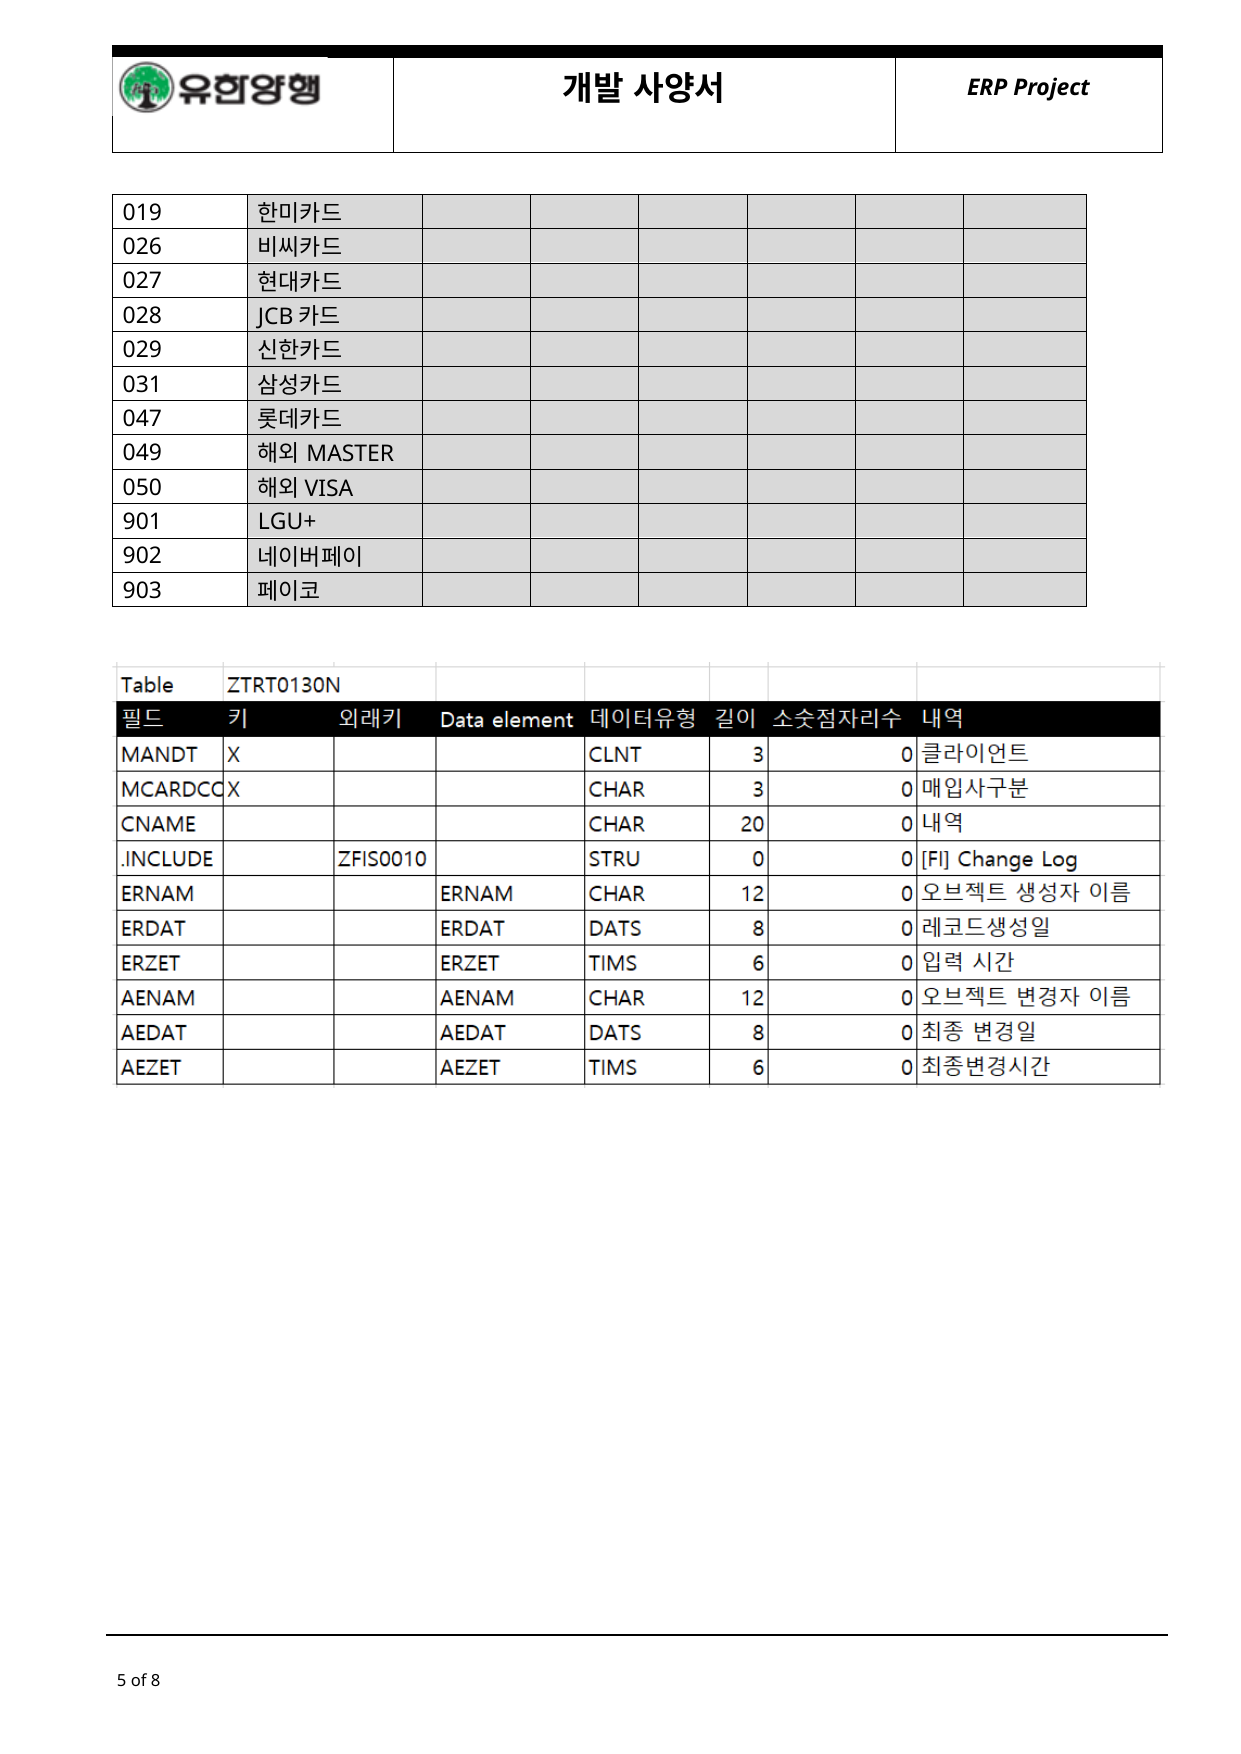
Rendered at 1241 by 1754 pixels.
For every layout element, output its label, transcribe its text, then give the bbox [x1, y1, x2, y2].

table_cell [531, 435, 638, 469]
table_cell [639, 504, 747, 537]
table_cell [856, 573, 963, 606]
table_cell [748, 539, 855, 572]
table_cell [423, 298, 530, 331]
table_cell [531, 229, 638, 262]
table_cell [639, 539, 747, 572]
table_cell [856, 229, 963, 262]
table_cell [856, 470, 963, 503]
table_cell [639, 573, 747, 606]
table_cell 현대카드 [248, 264, 422, 297]
table_cell [856, 195, 963, 228]
table_cell 비씨카드 [248, 229, 422, 262]
table_cell 031 [113, 367, 247, 400]
table_cell [639, 229, 747, 262]
table_cell [964, 195, 1086, 228]
table_cell [856, 367, 963, 400]
table_cell 019 [113, 195, 247, 228]
table_cell 026 [113, 229, 247, 262]
table_cell 903 [113, 573, 247, 606]
table_cell [748, 264, 855, 297]
table_cell 902 [113, 539, 247, 572]
table_cell [423, 367, 530, 400]
table_cell [856, 401, 963, 434]
table_cell [748, 573, 855, 606]
table_cell [856, 332, 963, 366]
table_cell [964, 332, 1086, 366]
table_cell [423, 470, 530, 503]
table_cell [531, 195, 638, 228]
table_cell [531, 539, 638, 572]
picture [112, 57, 328, 116]
table_cell 신한카드 [248, 332, 422, 366]
table_cell [964, 539, 1086, 572]
table_cell 027 [113, 264, 247, 297]
table_cell 029 [113, 332, 247, 366]
table_cell [748, 195, 855, 228]
table_cell [748, 401, 855, 434]
table_cell 028 [113, 298, 247, 331]
table_cell [531, 504, 638, 537]
table_cell [531, 401, 638, 434]
table_cell [423, 573, 530, 606]
table_cell [748, 367, 855, 400]
table_cell [531, 298, 638, 331]
table_cell [423, 332, 530, 366]
table_cell [856, 264, 963, 297]
table_cell [639, 401, 747, 434]
table_cell JCB카드 [248, 298, 422, 331]
table_cell [531, 264, 638, 297]
table_cell [423, 229, 530, 262]
table_cell [639, 298, 747, 331]
table_cell 한미카드 [248, 195, 422, 228]
table_cell [856, 504, 963, 537]
picture [112, 662, 1166, 1088]
table_cell 롯데카드 [248, 401, 422, 434]
table_cell [639, 367, 747, 400]
table_cell 해외 MASTER [248, 435, 422, 469]
table_cell [531, 573, 638, 606]
table_cell [964, 435, 1086, 469]
table_cell [639, 195, 747, 228]
table_cell [531, 367, 638, 400]
table_cell LGU+ [248, 504, 422, 537]
table_cell [639, 264, 747, 297]
table_cell [423, 195, 530, 228]
table_cell 901 [113, 504, 247, 537]
table_cell [748, 470, 855, 503]
table_cell 해외VISA [248, 470, 422, 503]
table_cell [748, 229, 855, 262]
table_cell [423, 401, 530, 434]
table_cell [964, 573, 1086, 606]
table_cell [423, 539, 530, 572]
table_cell [748, 332, 855, 366]
table_cell 049 [113, 435, 247, 469]
table_cell [964, 298, 1086, 331]
table_cell [748, 504, 855, 537]
table_cell [964, 367, 1086, 400]
table_cell [639, 470, 747, 503]
table_cell [856, 539, 963, 572]
table_cell [964, 264, 1086, 297]
table_cell [639, 435, 747, 469]
table_cell [748, 435, 855, 469]
table_cell [531, 470, 638, 503]
table_cell [856, 435, 963, 469]
table_cell 047 [113, 401, 247, 434]
table_cell 삼성카드 [248, 367, 422, 400]
table_cell [423, 264, 530, 297]
table_cell [423, 435, 530, 469]
table_cell [856, 298, 963, 331]
table_cell [964, 504, 1086, 537]
table_cell [423, 504, 530, 537]
table_cell 네이버페이 [248, 539, 422, 572]
table_cell [964, 470, 1086, 503]
table_cell [531, 332, 638, 366]
table_cell [964, 401, 1086, 434]
table_cell [964, 229, 1086, 262]
table_cell 페이코 [248, 573, 422, 606]
table_cell 050 [113, 470, 247, 503]
table_cell [748, 298, 855, 331]
table_cell [639, 332, 747, 366]
